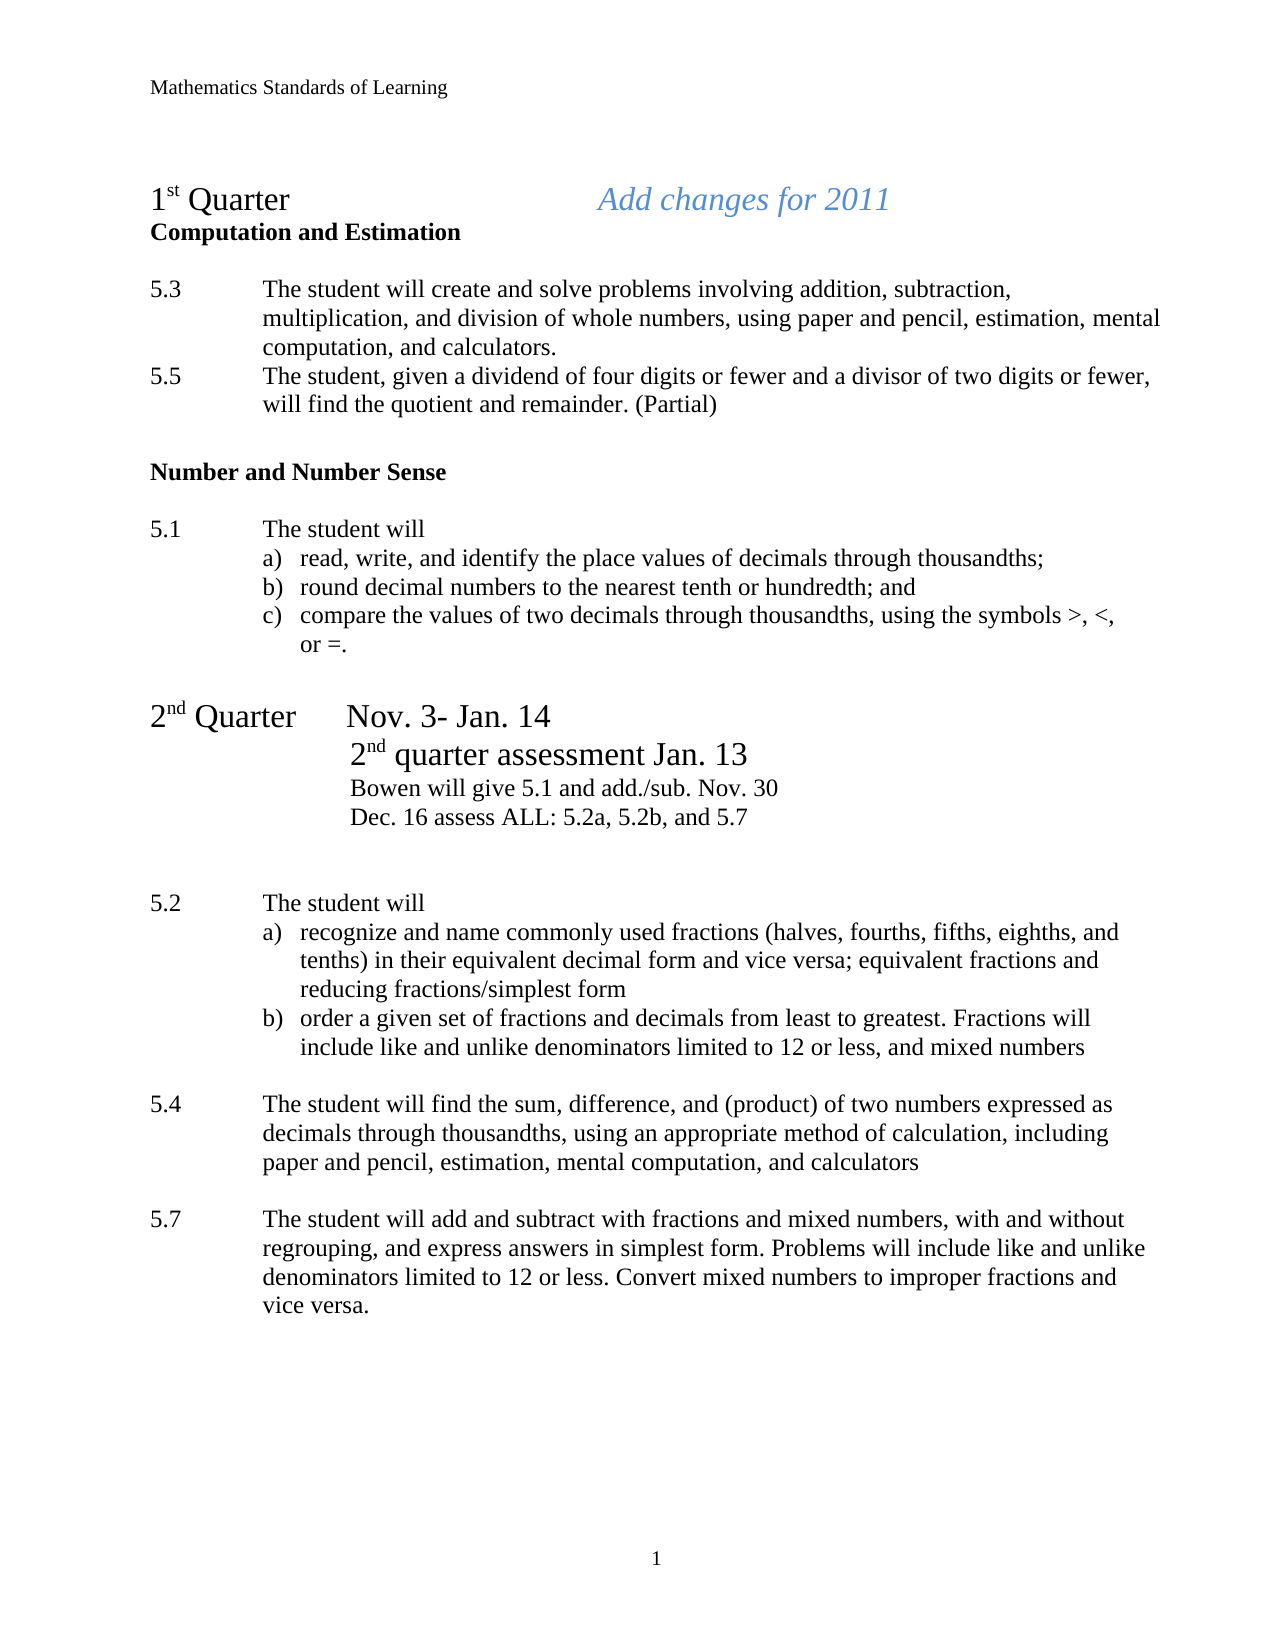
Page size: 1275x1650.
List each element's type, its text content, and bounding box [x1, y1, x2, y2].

text a) read, write, and identify the place values of decimals through thousandths; [262, 543, 1162, 572]
text 5.1 The student will [150, 514, 1162, 543]
text Number and Number Sense SOL STATEMENT [150, 457, 1162, 485]
text c) compare the values of two decimals through thousandths, using the symbols >, <, [262, 600, 1162, 629]
text a) recognize and name commonly used fractions (halves, fourths, fifths, eighths, and tenths) in their equivalent decimal form and vice versa; equivalent fractions and reducing fractions/simplest form [262, 917, 1162, 1003]
text 2nd Quarter Nov. 3- Jan. 14 [150, 696, 1162, 734]
text b) order a given set of fractions and decimals from least to greatest. Fractions will include like and unlike denominators limited to 12 or less, and mixed numbers [262, 1003, 1162, 1060]
text 5.7 The student will add and subtract with fractions and mixed numbers, with and without regrouping, and express answers in simplest form. Problems will include like and unlike denominators limited to 12 or less. Convert mixed numbers to improper fractions and vice versa. [150, 1204, 1162, 1319]
subtitle Computation and Estimation [150, 217, 1162, 246]
text 5.5 The student, given a dividend of four digits or fewer and a divisor of two digits or fewer, will find the quotient and remainder. (Partial) [150, 361, 1162, 418]
text 5.4 The student will find the sum, difference, and (product) of two numbers expressed as decimals through thousandths, using an appropriate method of calculation, including paper and pencil, estimation, mental computation, and calculators [150, 1089, 1162, 1175]
text 5.2 The student will [150, 888, 1162, 917]
text 5.3 The student will create and solve problems involving addition, subtraction, multiplication, and division of whole numbers, using paper and pencil, estimation, mental computation, and calculators. [150, 274, 1162, 361]
text Bowen will give 5.1 and add./sub. Nov. 30 [150, 773, 1162, 802]
text 2nd quarter assessment Jan. 13 [150, 734, 1162, 773]
text 1st Quarter Add changes for 2011 [150, 179, 1162, 217]
text or =. [300, 629, 1162, 658]
text Dec. 16 assess ALL: 5.2a, 5.2b, and 5.7 [150, 802, 1162, 830]
text b) round decimal numbers to the nearest tenth or hundredth; and [262, 572, 1162, 600]
